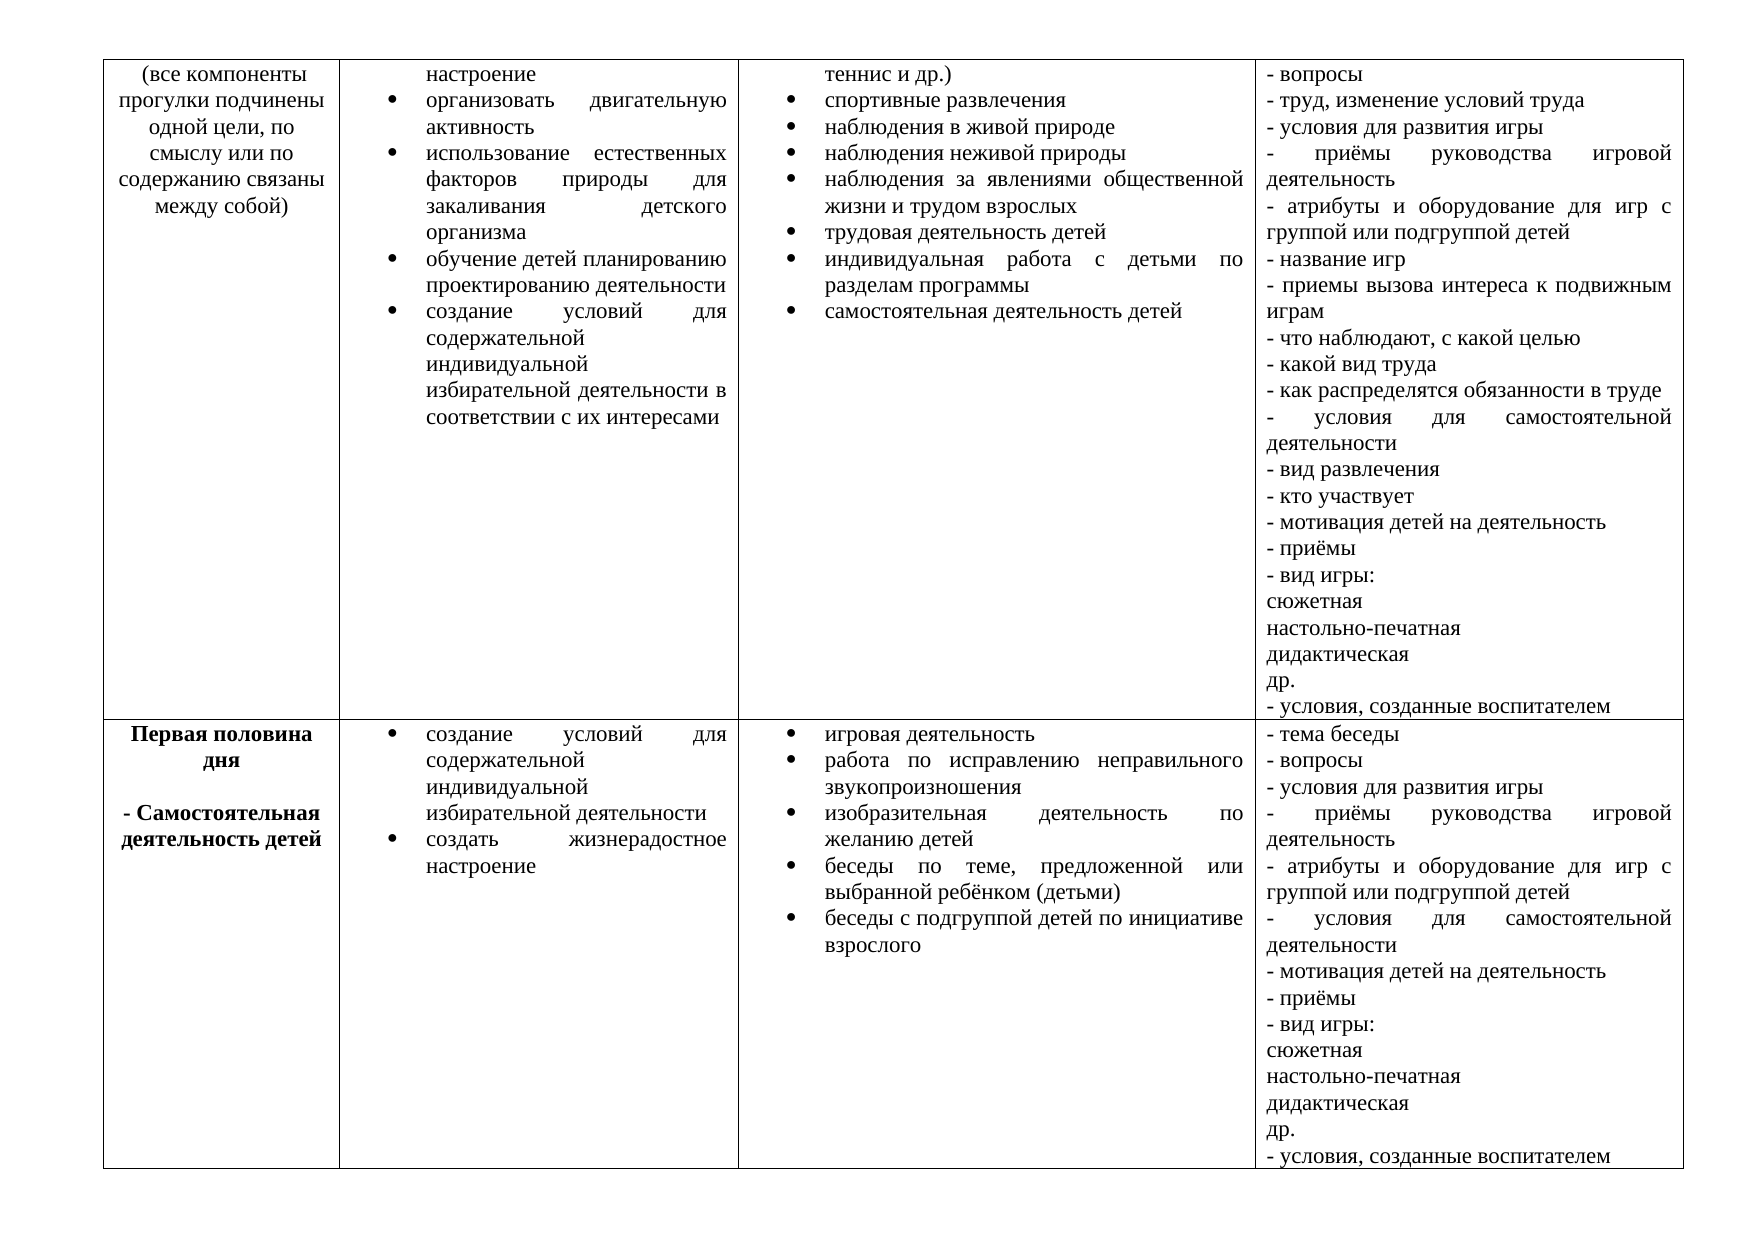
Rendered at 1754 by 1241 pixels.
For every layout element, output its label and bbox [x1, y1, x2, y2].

table_cell [739, 60, 1255, 719]
table_cell [340, 60, 738, 719]
table_cell [1256, 720, 1683, 1168]
table_cell [340, 720, 738, 1168]
table_cell [104, 60, 339, 719]
table_cell [739, 720, 1255, 1168]
table_cell [1684, 719, 1688, 1168]
table_cell [104, 720, 339, 1168]
table_cell [1684, 59, 1688, 719]
table_cell [1256, 60, 1683, 719]
